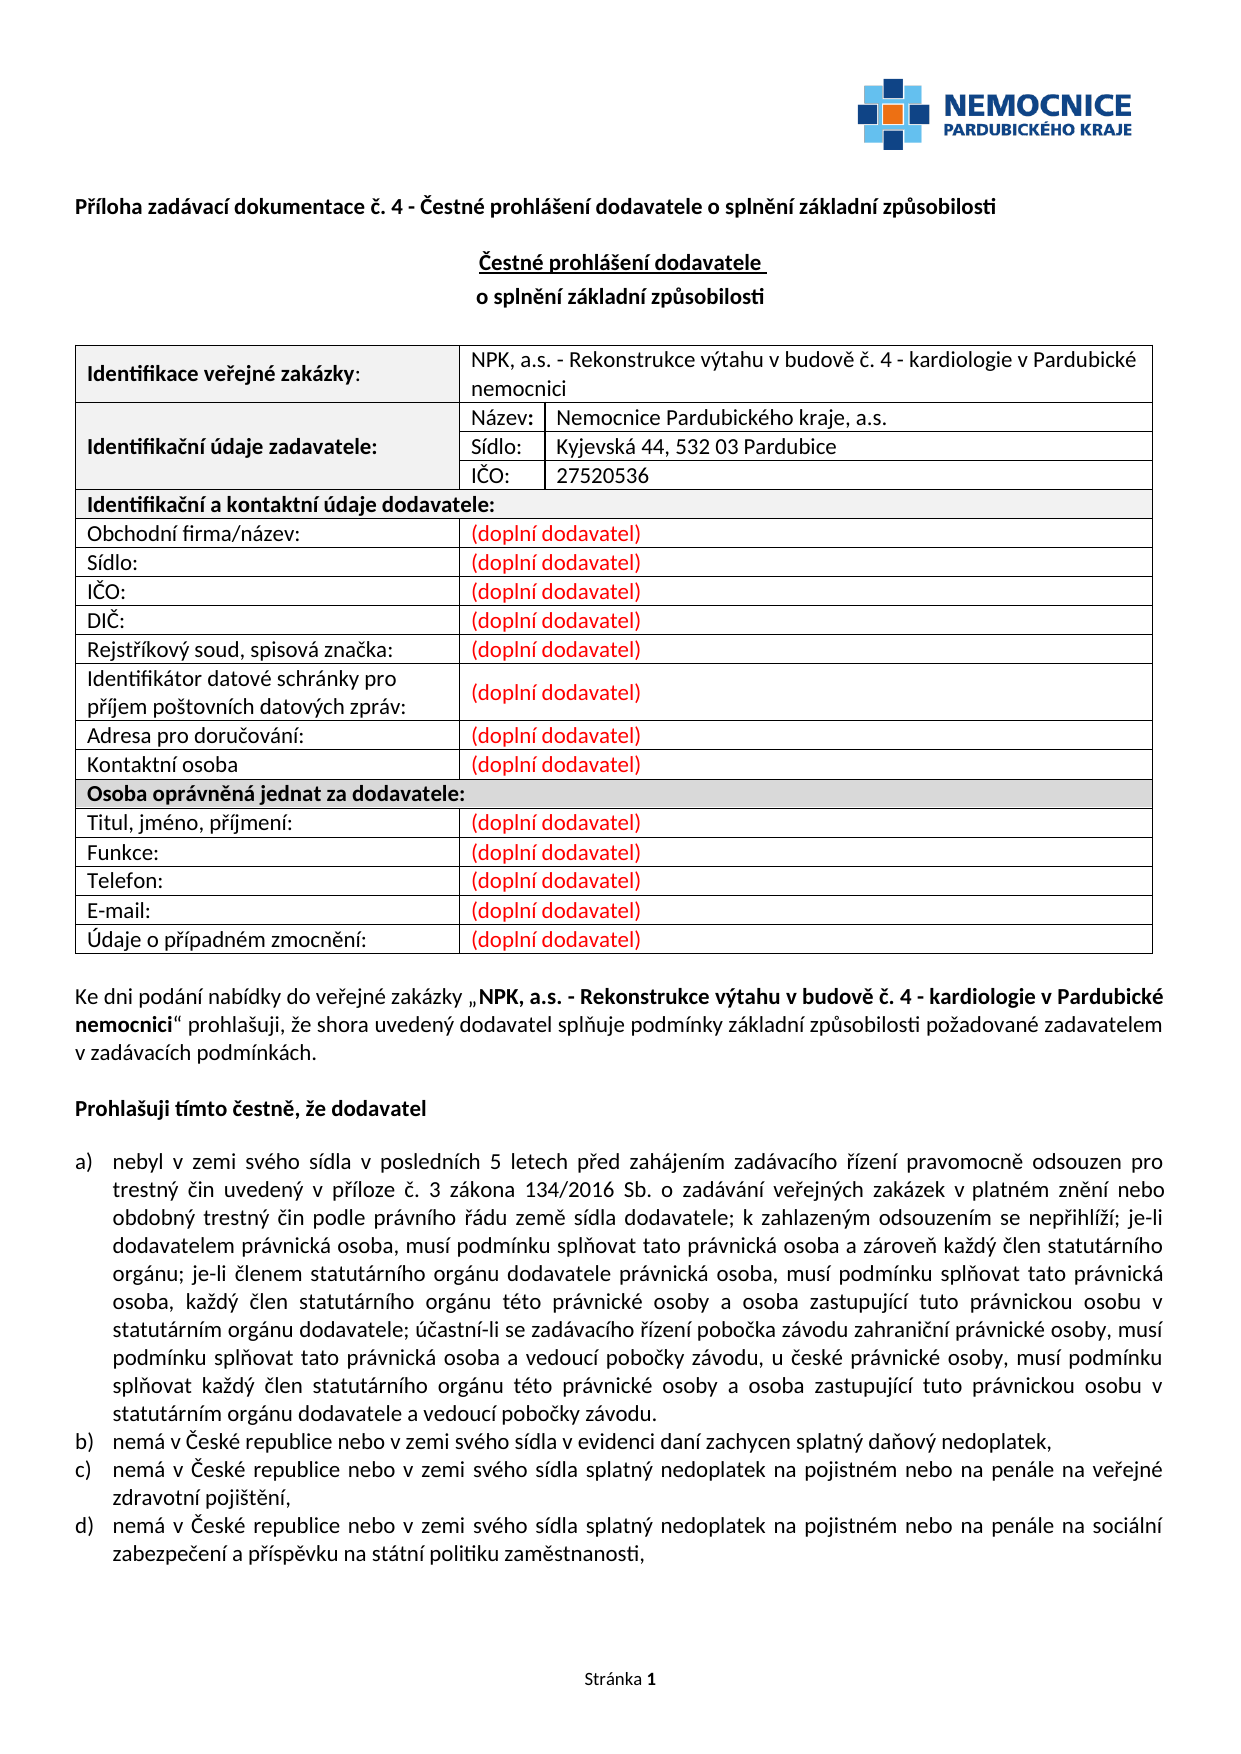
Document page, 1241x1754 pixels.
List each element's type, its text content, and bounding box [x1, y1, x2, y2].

table_cell (doplní dodavatel) [460, 548, 1152, 576]
table_cell IČO: [460, 461, 544, 489]
list nemá v České republice nebo v zemi svého sídla splatný nedoplatek na pojistném nebo na penále na sociální zabezpečení a příspěvku na státní politiku zaměstnanosti, [75, 1511, 1165, 1567]
table_cell Telefon: [76, 867, 459, 895]
table_cell (doplní dodavatel) [460, 635, 1152, 663]
table_cell Funkce: [76, 838, 459, 866]
table_cell Titul, jméno, příjmení: [76, 809, 459, 837]
table_cell (doplní dodavatel) [460, 896, 1152, 924]
table_cell (doplní dodavatel) [460, 519, 1152, 547]
table_cell Rejstříkový soud, spisová značka: [76, 635, 459, 663]
table_cell Nemocnice Pardubického kraje, a.s. [546, 403, 1152, 431]
table_cell (doplní dodavatel) [460, 867, 1152, 895]
text Příloha zadávací dokumentace č. 4 - Čestné prohlášení dodavatele o splnění základní způsobilosti [75, 192, 1165, 220]
table_cell Kontaktní osoba [76, 750, 459, 778]
table_cell Údaje o případném zmocnění: [76, 925, 459, 953]
text Ke dni podání nabídky do veřejné zakázky „NPK, a.s. - Rekonstrukce výtahu v budově č. 4 - kardiologie v Pardubické nemocnici“ prohlašuji, že shora uvedený dodavatel splňuje podmínky základní způsobilosti požadované zadavatelem v zadávacích podmínkách. [75, 982, 1165, 1066]
list nemá v České republice nebo v zemi svého sídla splatný nedoplatek na pojistném nebo na penále na veřejné zdravotní pojištění, [75, 1455, 1165, 1511]
text Čestné prohlášení dodavatele [75, 248, 1165, 276]
text Prohlašuji tímto čestně, že dodavatel [75, 1094, 1165, 1122]
table_cell (doplní dodavatel) [460, 925, 1152, 953]
table_cell Obchodní firma/název: [76, 519, 459, 547]
table_cell (doplní dodavatel) [460, 606, 1152, 634]
table_cell Identifikační a kontaktní údaje dodavatele: [76, 490, 1152, 518]
table_cell (doplní dodavatel) [460, 809, 1152, 837]
picture [856, 77, 1132, 151]
table_cell (doplní dodavatel) [460, 838, 1152, 866]
table_cell (doplní dodavatel) [460, 577, 1152, 605]
table_header Identifikace veřejné zakázky: [76, 346, 459, 402]
table_cell Adresa pro doručování: [76, 721, 459, 749]
table_cell Identifikační údaje zadavatele: [76, 403, 459, 489]
table_cell Kyjevská 44, 532 03 Pardubice [546, 432, 1152, 460]
table_header NPK, a.s. - Rekonstrukce výtahu v budově č. 4 - kardiologie v Pardubické nemocnici [460, 346, 1152, 402]
table_cell E-mail: [76, 896, 459, 924]
table_cell Sídlo: [76, 548, 459, 576]
table_cell DIČ: [76, 606, 459, 634]
table_cell (doplní dodavatel) [460, 721, 1152, 749]
table_cell Osoba oprávněná jednat za dodavatele: [76, 780, 1152, 807]
text o splnění základní způsobilosti [75, 282, 1165, 310]
list nebyl v zemi svého sídla v posledních 5 letech před zahájením zadávacího řízení pravomocně odsouzen pro trestný čin uvedený v příloze č. 3 zákona 134/2016 Sb. o zadávání veřejných zakázek v platném znění nebo obdobný trestný čin podle právního řádu země sídla dodavatele; k zahlazeným odsouzením se nepřihlíží; je-li dodavatelem právnická osoba, musí podmínku splňovat tato právnická osoba a zároveň každý člen statutárního orgánu; je-li členem statutárního orgánu dodavatele právnická osoba, musí podmínku splňovat tato právnická osoba, každý člen statutárního orgánu této právnické osoby a osoba zastupující tuto právnickou osobu v statutárním orgánu dodavatele; účastní-li se zadávacího řízení pobočka závodu zahraniční právnické osoby, musí podmínku splňovat tato právnická osoba a vedoucí pobočky závodu, u české právnické osoby, musí podmínku splňovat každý člen statutárního orgánu této právnické osoby a osoba zastupující tuto právnickou osobu v statutárním orgánu dodavatele a vedoucí pobočky závodu. [75, 1147, 1165, 1427]
table_cell (doplní dodavatel) [460, 750, 1152, 778]
table_cell Název: [460, 403, 544, 431]
table_cell (doplní dodavatel) [460, 664, 1152, 720]
table_cell Identifikátor datové schránky pro příjem poštovních datových zpráv: [76, 664, 459, 720]
table_cell IČO: [76, 577, 459, 605]
list nemá v České republice nebo v zemi svého sídla v evidenci daní zachycen splatný daňový nedoplatek, [75, 1427, 1165, 1455]
table_cell 27520536 [546, 461, 1152, 489]
table_cell Sídlo: [460, 432, 544, 460]
